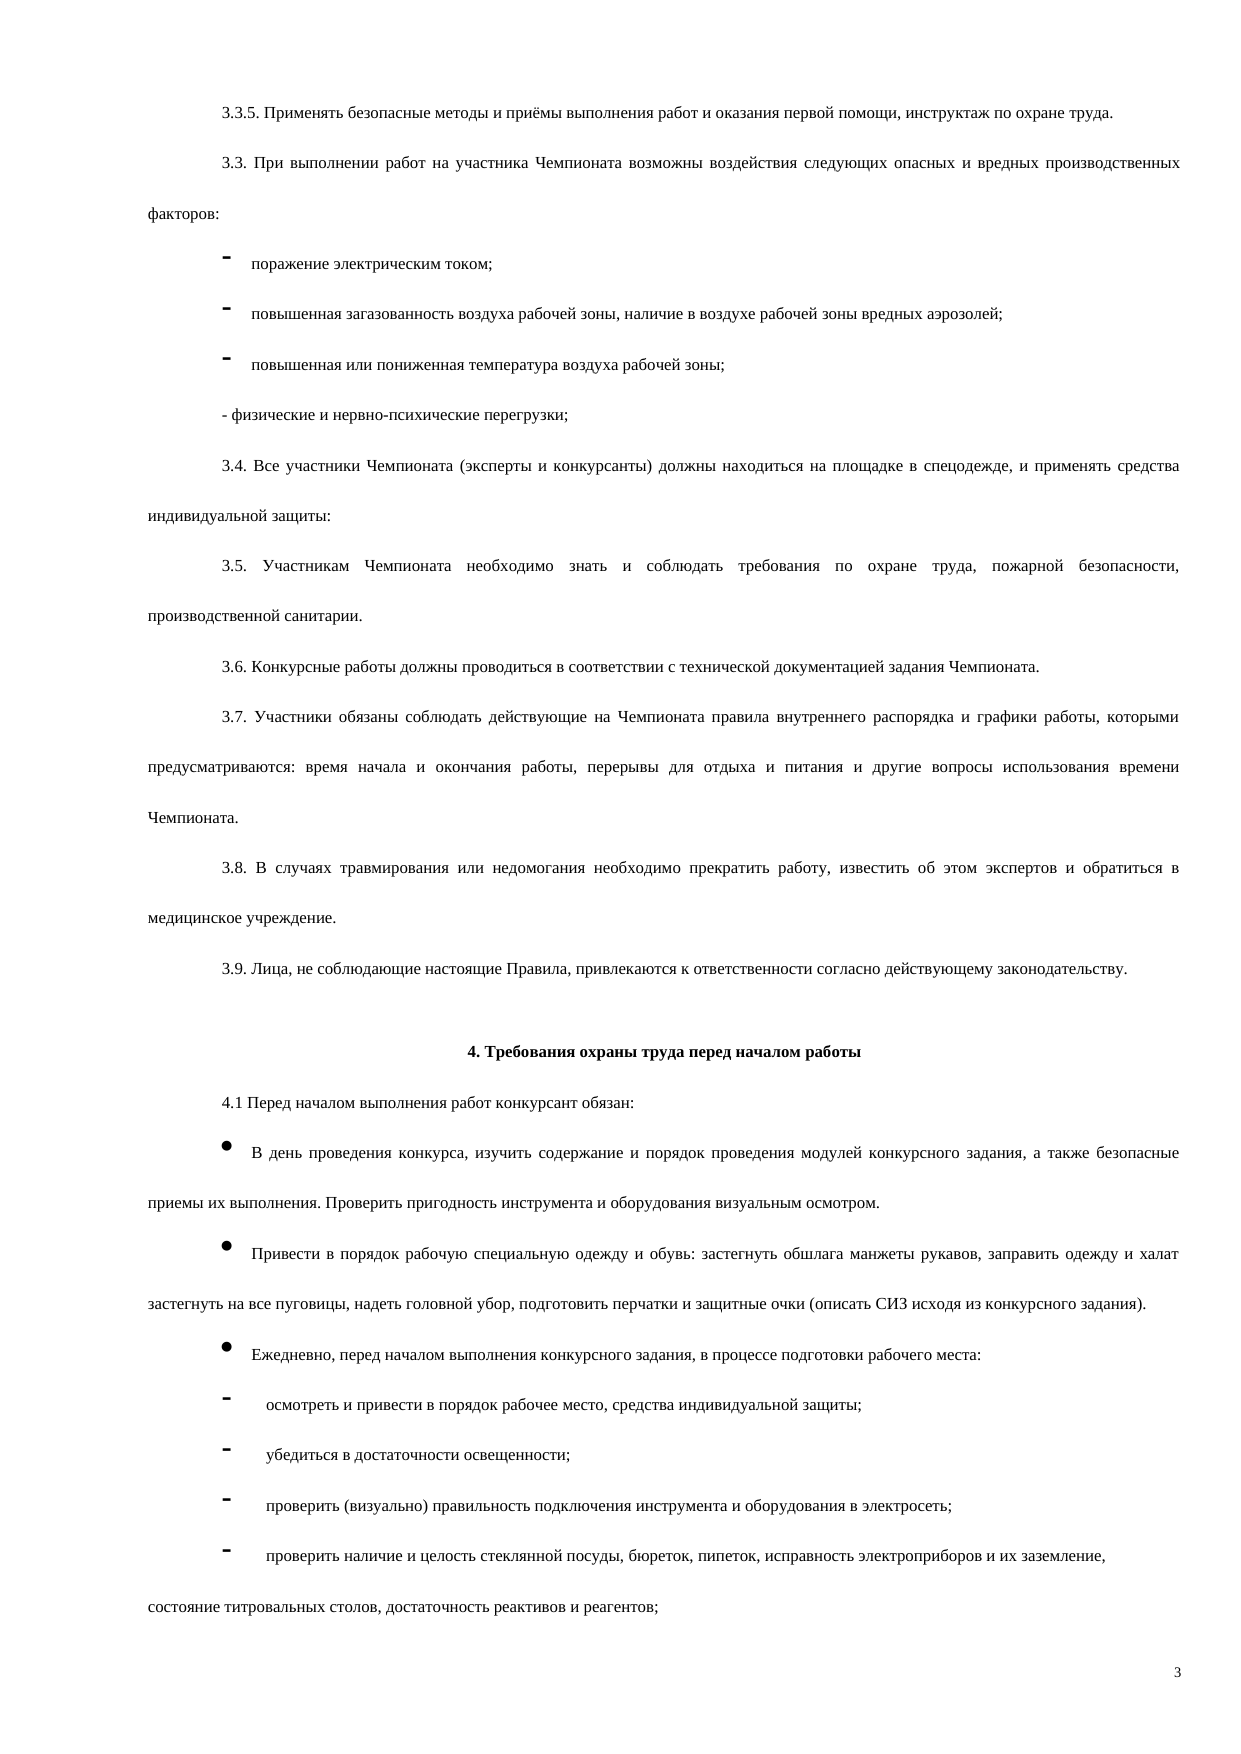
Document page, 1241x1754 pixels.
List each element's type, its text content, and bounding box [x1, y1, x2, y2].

text 4.1 Перед началом выполнения работ конкурсант обязан: [148, 1078, 1181, 1112]
text 3.6. Конкурсные работы должны проводиться в соответствии с технической документацией задания Чемпионата. [148, 642, 1181, 676]
list поражение электрическим током; [148, 239, 1181, 273]
text 3.4. Все участники Чемпионата (эксперты и конкурсанты) должны находиться на площадке в спецодежде, и применять средства индивидуальной защиты: [148, 441, 1181, 525]
text - физические и нервно-психические перегрузки; [148, 391, 1181, 424]
list В день проведения конкурса, изучить содержание и порядок проведения модулей конкурсного задания, а также безопасные приемы их выполнения. Проверить пригодность инструмента и оборудования визуальным осмотром. [148, 1129, 1181, 1213]
list повышенная загазованность воздуха рабочей зоны, наличие в воздухе рабочей зоны вредных аэрозолей; [148, 290, 1181, 324]
text 3.9. Лица, не соблюдающие настоящие Правила, привлекаются к ответственности согласно действующему законодательству. [148, 944, 1181, 978]
list убедиться в достаточности освещенности; [148, 1431, 1181, 1465]
list проверить (визуально) правильность подключения инструмента и оборудования в электросеть; [148, 1481, 1181, 1515]
text 3.7. Участники обязаны соблюдать действующие на Чемпионата правила внутреннего распорядка и графики работы, которыми предусматриваются: время начала и окончания работы, перерывы для отдыха и питания и другие вопросы использования времени Чемпионата. [148, 693, 1181, 827]
list Ежедневно, перед началом выполнения конкурсного задания, в процессе подготовки рабочего места: [148, 1330, 1181, 1364]
text 3.3.5. Применять безопасные методы и приёмы выполнения работ и оказания первой помощи, инструктаж по охране труда. [148, 89, 1181, 122]
list повышенная или пониженная температура воздуха рабочей зоны; [148, 340, 1181, 374]
text 4. Требования охраны труда перед началом работы [148, 1028, 1181, 1062]
text 3.5. Участникам Чемпионата необходимо знать и соблюдать требования по охране труда, пожарной безопасности, производственной санитарии. [148, 542, 1181, 626]
list Привести в порядок рабочую специальную одежду и обувь: застегнуть обшлага манжеты рукавов, заправить одежду и халат застегнуть на все пуговицы, надеть головной убор, подготовить перчатки и защитные очки (описать СИЗ исходя из конкурсного задания). [148, 1229, 1181, 1313]
text 3.3. При выполнении работ на участника Чемпионата возможны воздействия следующих опасных и вредных производственных факторов: [148, 139, 1181, 223]
list проверить наличие и целость стеклянной посуды, бюреток, пипеток, исправность электроприборов и их заземление, состояние титровальных столов, достаточность реактивов и реагентов; [148, 1532, 1181, 1616]
list осмотреть и привести в порядок рабочее место, средства индивидуальной защиты; [148, 1381, 1181, 1414]
text 3.8. В случаях травмирования или недомогания необходимо прекратить работу, известить об этом экспертов и обратиться в медицинское учреждение. [148, 844, 1181, 927]
